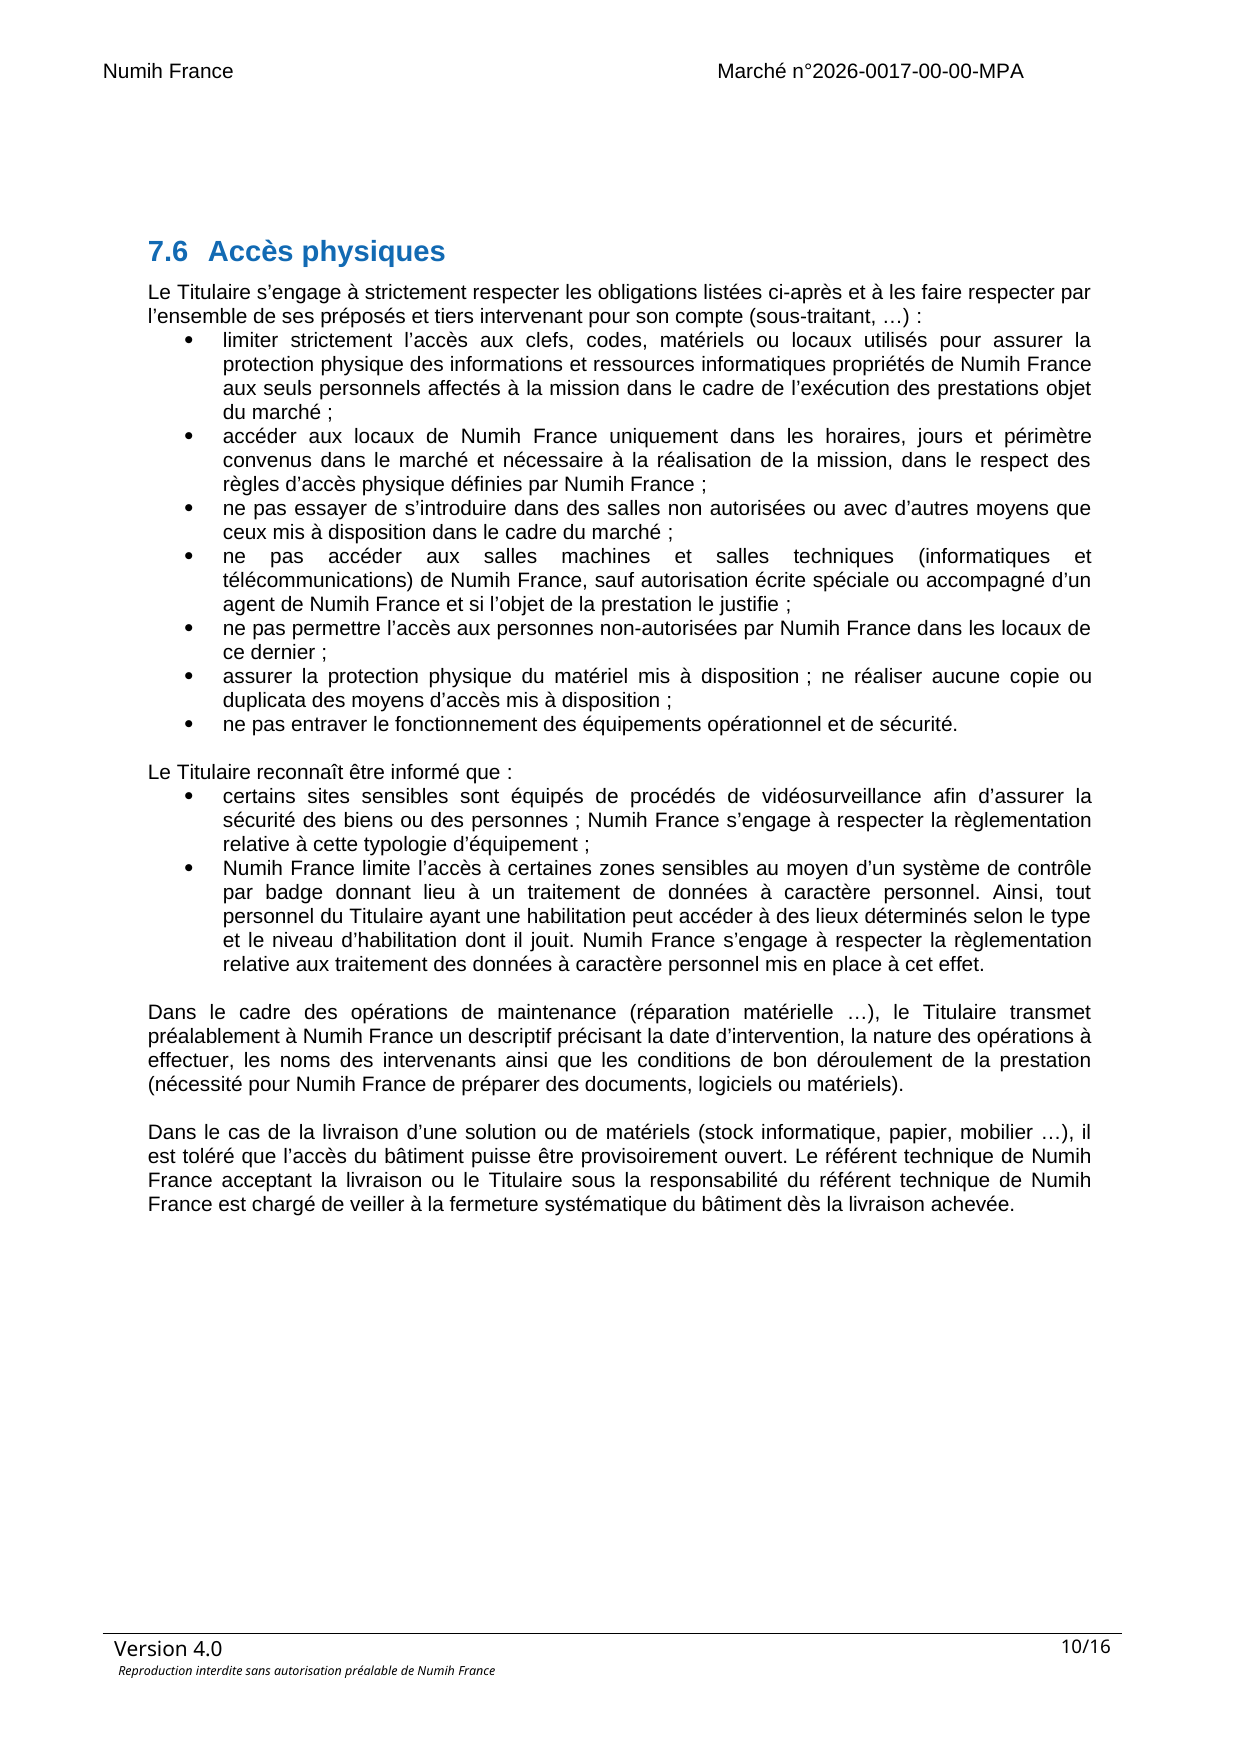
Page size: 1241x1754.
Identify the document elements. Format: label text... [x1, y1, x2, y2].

list limiter strictement l’accès aux clefs, codes, matériels ou locaux utilisés pour assurer la protection physique des informations et ressources informatiques propriétés de Numih France aux seuls personnels affectés à la mission dans le cadre de l’exécution des prestations objet du marché ; [185, 328, 1093, 424]
list ne pas accéder aux salles machines et salles techniques (informatiques et télécommunications) de Numih France, sauf autorisation écrite spéciale ou accompagné d’un agent de Numih France et si l’objet de la prestation le justifie ; [185, 544, 1093, 616]
list certains sites sensibles sont équipés de procédés de vidéosurveillance afin d’assurer la sécurité des biens ou des personnes ; Numih France s’engage à respecter la règlementation relative à cette typologie d’équipement ; [185, 784, 1093, 856]
list ne pas essayer de s’introduire dans des salles non autorisées ou avec d’autres moyens que ceux mis à disposition dans le cadre du marché ; [185, 496, 1093, 544]
list Numih France limite l’accès à certaines zones sensibles au moyen d’un système de contrôle par badge donnant lieu à un traitement de données à caractère personnel. Ainsi, tout personnel du Titulaire ayant une habilitation peut accéder à des lieux déterminés selon le type et le niveau d’habilitation dont il jouit. Numih France s’engage à respecter la règlementation relative aux traitement des données à caractère personnel mis en place à cet effet. [185, 856, 1093, 976]
text Dans le cadre des opérations de maintenance (réparation matérielle …), le Titulaire transmet préalablement à Numih France un descriptif précisant la date d’intervention, la nature des opérations à effectuer, les noms des intervenants ainsi que les conditions de bon déroulement de la prestation (nécessité pour Numih France de préparer des documents, logiciels ou matériels). [148, 1000, 1093, 1096]
subtitle Accès physiques [148, 234, 1093, 268]
text Le Titulaire s’engage à strictement respecter les obligations listées ci-après et à les faire respecter par l’ensemble de ses préposés et tiers intervenant pour son compte (sous-traitant, …) : [148, 280, 1093, 328]
list assurer la protection physique du matériel mis à disposition ; ne réaliser aucune copie ou duplicata des moyens d’accès mis à disposition ; [185, 664, 1093, 712]
list ne pas permettre l’accès aux personnes non-autorisées par Numih France dans les locaux de ce dernier ; [185, 616, 1093, 664]
list accéder aux locaux de Numih France uniquement dans les horaires, jours et périmètre convenus dans le marché et nécessaire à la réalisation de la mission, dans le respect des règles d’accès physique définies par Numih France ; [185, 424, 1093, 496]
text Le Titulaire reconnaît être informé que : [148, 760, 1093, 784]
text Dans le cas de la livraison d’une solution ou de matériels (stock informatique, papier, mobilier …), il est toléré que l’accès du bâtiment puisse être provisoirement ouvert. Le référent technique de Numih France acceptant la livraison ou le Titulaire sous la responsabilité du référent technique de Numih France est chargé de veiller à la fermeture systématique du bâtiment dès la livraison achevée. [148, 1119, 1093, 1215]
list ne pas entraver le fonctionnement des équipements opérationnel et de sécurité. [185, 712, 1093, 736]
